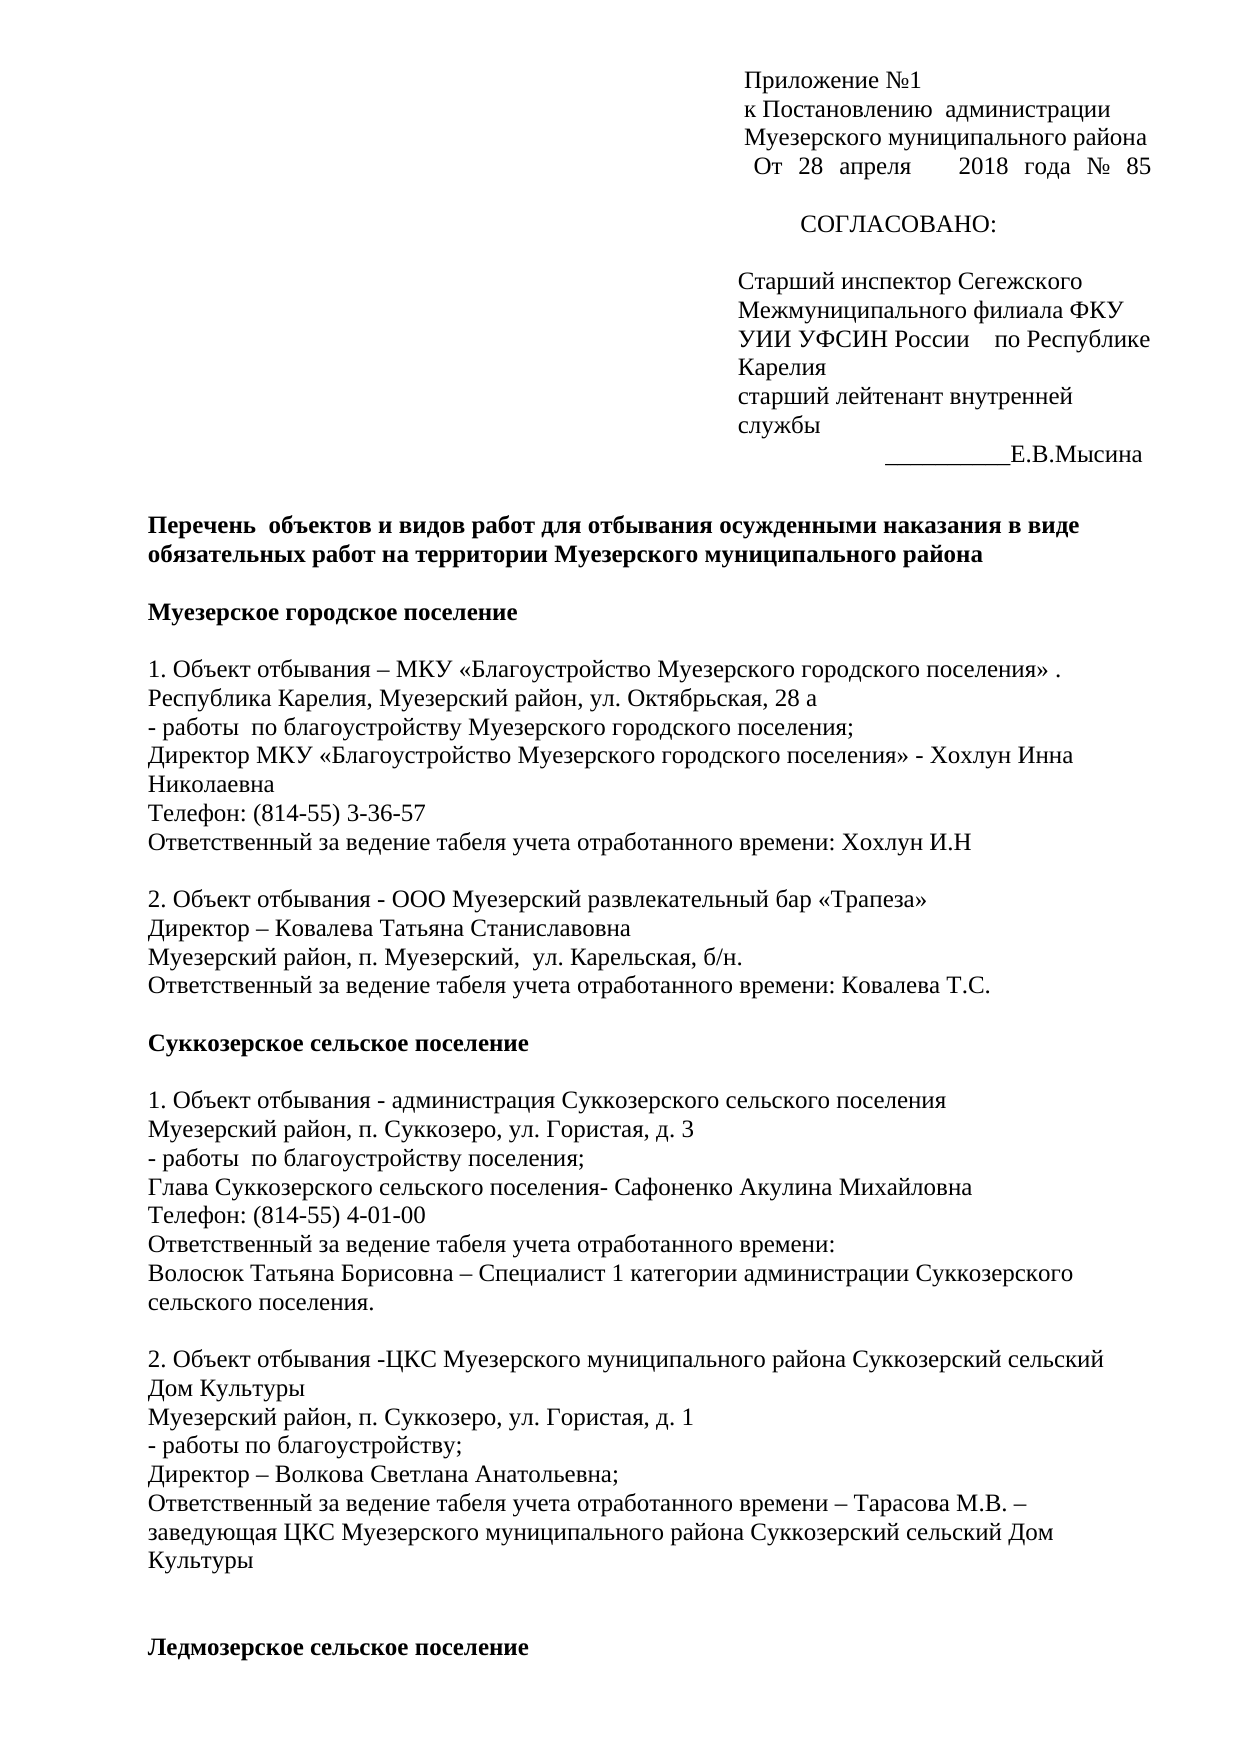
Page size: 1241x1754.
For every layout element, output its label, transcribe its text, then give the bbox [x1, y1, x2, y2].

text Республика Карелия, Муезерский район, ул. Октябрьская, 28 а [148, 683, 1152, 712]
text Телефон: (814-55) 4-01-00 [148, 1201, 1152, 1229]
text Старший инспектор Сегежского Межмуниципального филиала ФКУ УИИ УФСИН России по Республике Карелия старший лейтенант внутренней службы [738, 237, 1152, 439]
text От 28 апреля 2018 года № 85 [148, 151, 1152, 209]
text Муезерское городское поселение [148, 597, 1152, 626]
text Суккозерское сельское поселение [148, 1028, 1152, 1057]
text Волосюк Татьяна Борисовна – Специалист 1 категории администрации Суккозерского сельского поселения. [148, 1258, 1152, 1316]
text 2. Объект отбывания - ООО Муезерский развлекательный бар «Трапеза» [148, 884, 1152, 913]
text 1. Объект отбывания – МКУ «Благоустройство Муезерского городского поселения» . [148, 654, 1152, 683]
text Ответственный за ведение табеля учета отработанного времени – Тарасова М.В. – заведующая ЦКС Муезерского муниципального района Суккозерский сельский Дом Культуры [148, 1488, 1152, 1574]
text СОГЛАСОВАНО: [664, 209, 1152, 237]
text Муезерский район, п. Суккозеро, ул. Гористая, д. 3 [148, 1114, 1152, 1143]
text - работы по благоустройству Муезерского городского поселения; [148, 712, 1152, 741]
text Муезерского муниципального района [148, 122, 1152, 151]
text Ответственный за ведение табеля учета отработанного времени: Хохлун И.Н [148, 827, 1152, 856]
text __________Е.В.Мысина [148, 439, 1152, 467]
text 1. Объект отбывания - администрация Суккозерского сельского поселения [148, 1086, 1152, 1114]
text Приложение №1 [664, 65, 1152, 94]
text - работы по благоустройству; [148, 1431, 1152, 1459]
text Телефон: (814-55) 3-36-57 [148, 798, 1152, 827]
text к Постановлению администрации [148, 94, 1152, 122]
text Директор – Ковалева Татьяна Станиславовна [148, 913, 1152, 942]
text - работы по благоустройству поселения; [148, 1143, 1152, 1172]
text Глава Суккозерского сельского поселения- Сафоненко Акулина Михайловна [148, 1172, 1152, 1201]
text Директор – Волкова Светлана Анатольевна; [148, 1459, 1152, 1488]
text Ответственный за ведение табеля учета отработанного времени: Ковалева Т.С. [148, 971, 1152, 999]
text 2. Объект отбывания -ЦКС Муезерского муниципального района Суккозерский сельский Дом Культуры [148, 1344, 1152, 1402]
text Муезерский район, п. Муезерский, ул. Карельская, б/н. [148, 942, 1152, 971]
text Перечень объектов и видов работ для отбывания осужденными наказания в виде обязательных работ на территории Муезерского муниципального района [148, 511, 1152, 568]
text Директор МКУ «Благоустройство Муезерского городского поселения» - Хохлун Инна Николаевна [148, 741, 1152, 798]
text Ответственный за ведение табеля учета отработанного времени: [148, 1229, 1152, 1258]
text Муезерский район, п. Суккозеро, ул. Гористая, д. 1 [148, 1402, 1152, 1431]
text Ледмозерское сельское поселение [148, 1632, 1152, 1661]
